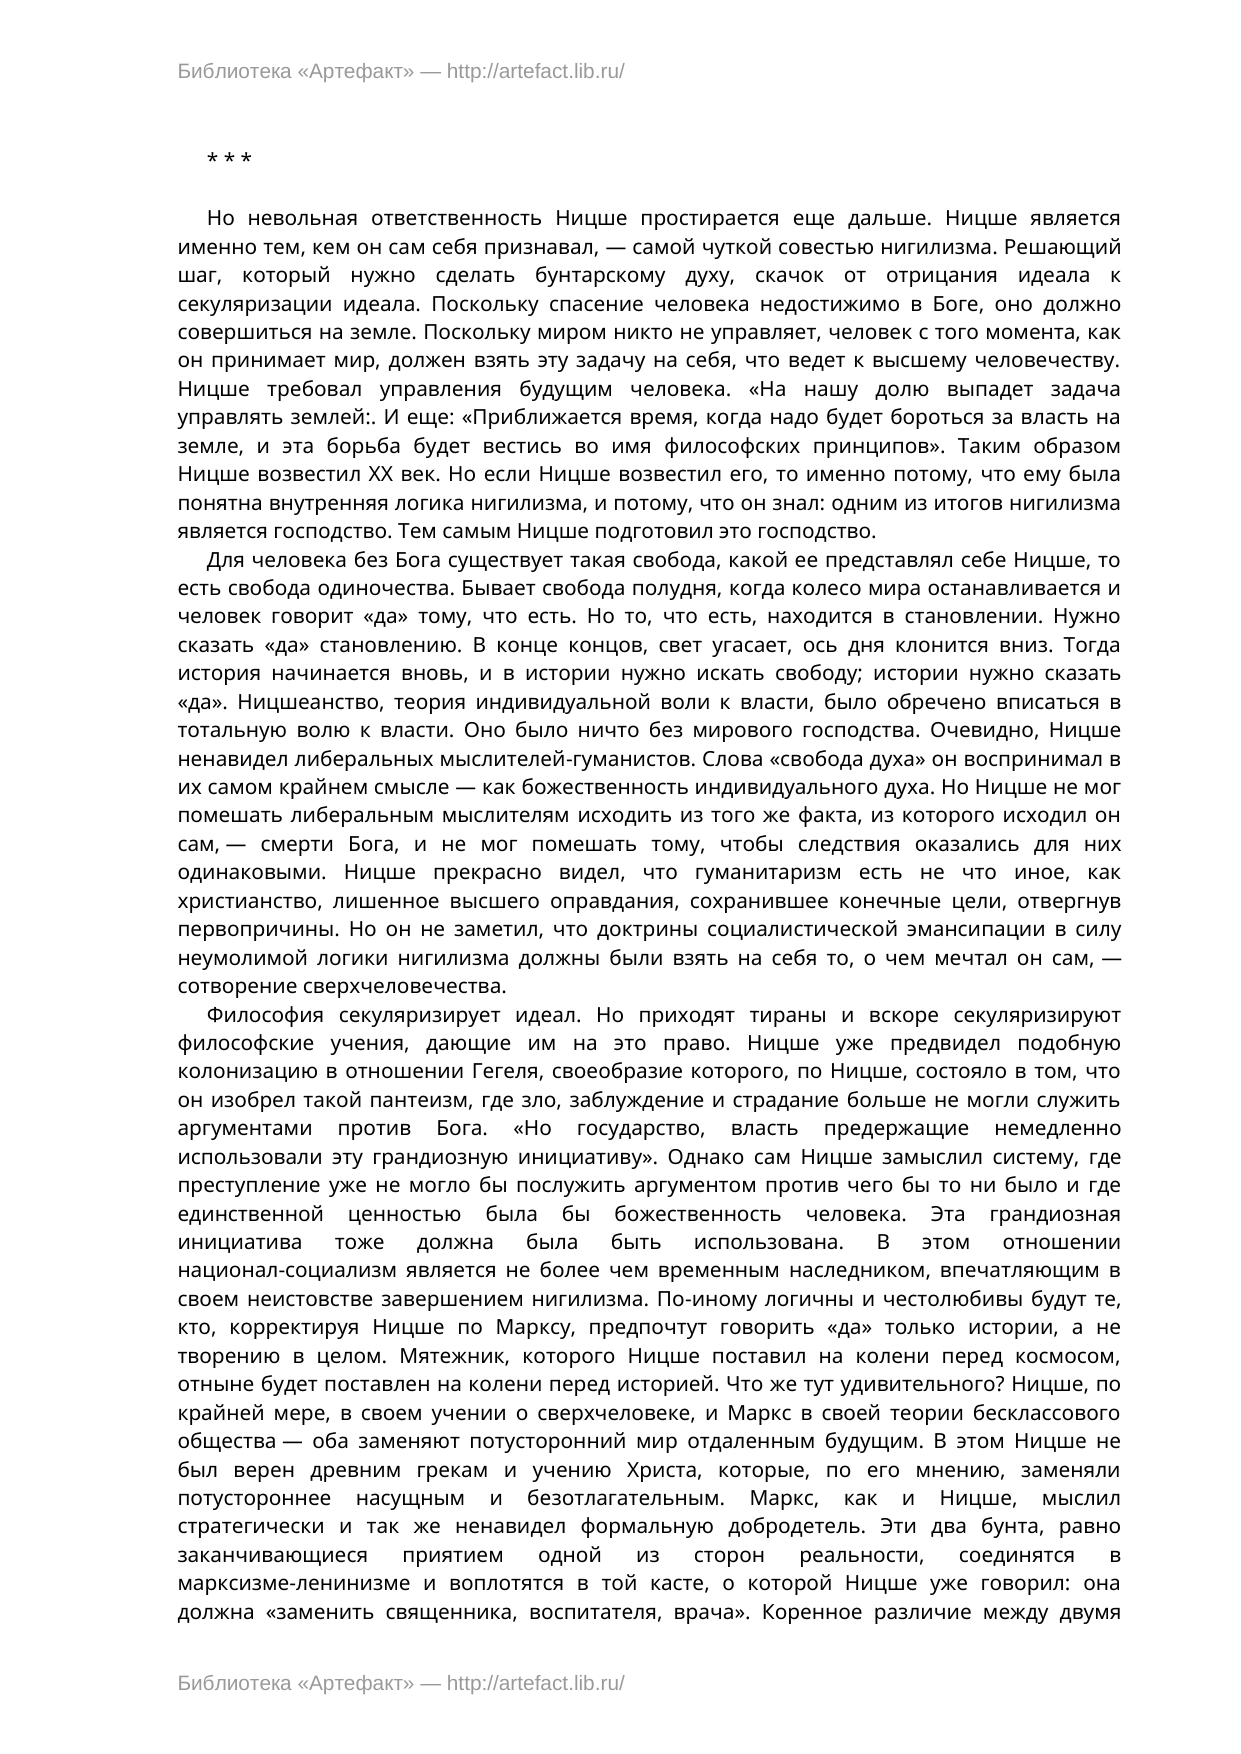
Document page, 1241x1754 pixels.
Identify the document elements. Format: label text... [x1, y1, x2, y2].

subtitle * * * [177, 147, 1122, 175]
text Для человека без Бога существует такая свобода, какой ее представлял себе Ницше, то есть свобода одиночества. Бывает свобода полудня, когда колесо мира останавливается и человек говорит «да» тому, что есть. Но то, что есть, находится в становлении. Нужно сказать «да» становлению. В конце концов, свет угасает, ось дня клонится вниз. Тогда история начинается вновь, и в истории нужно искать свободу; истории нужно сказать «да». Ницшеанство, теория индивидуальной воли к власти, было обречено вписаться в тотальную волю к власти. Оно было ничто без мирового господства. Очевидно, Ницше ненавидел либеральных мыслителей-гуманистов. Слова «свобода духа» он воспринимал в их самом крайнем смысле — как божественность индивидуального духа. Но Ницше не мог помешать либеральным мыслителям исходить из того же факта, из которого исходил он сам, — смерти Бога, и не мог помешать тому, чтобы следствия оказались для них одинаковыми. Ницше прекрасно видел, что гуманитаризм есть не что иное, как христианство, лишенное высшего оправдания, сохранившее конечные цели, отвергнув первопричины. Но он не заметил, что доктрины социалистической эмансипации в силу неумолимой логики нигилизма должны были взять на себя то, о чем мечтал он сам, — сотворение сверхчеловечества. [177, 545, 1122, 1000]
text Но невольная ответственность Ницше простирается еще дальше. Ницше является именно тем, кем он сам себя признавал, — самой чуткой совестью нигилизма. Решающий шаг, который нужно сделать бунтарскому духу, скачок от отрицания идеала к секуляризации идеала. Поскольку спасение человека недостижимо в Боге, оно должно совершиться на земле. Поскольку миром никто не управляет, человек с того момента, как он принимает мир, должен взять эту задачу на себя, что ведет к высшему человечеству. Ницше требовал управления будущим человека. «На нашу долю выпадет задача управлять землей:. И еще: «Приближается время, когда надо будет бороться за власть на земле, и эта борьба будет вестись во имя философских принципов». Таким образом Ницше возвестил XX век. Но если Ницше возвестил его, то именно потому, что ему была понятна внутренняя логика нигилизма, и потому, что он знал: одним из итогов нигилизма является господство. Тем самым Ницше подготовил это господство. [177, 203, 1122, 545]
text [177, 1000, 1122, 1625]
